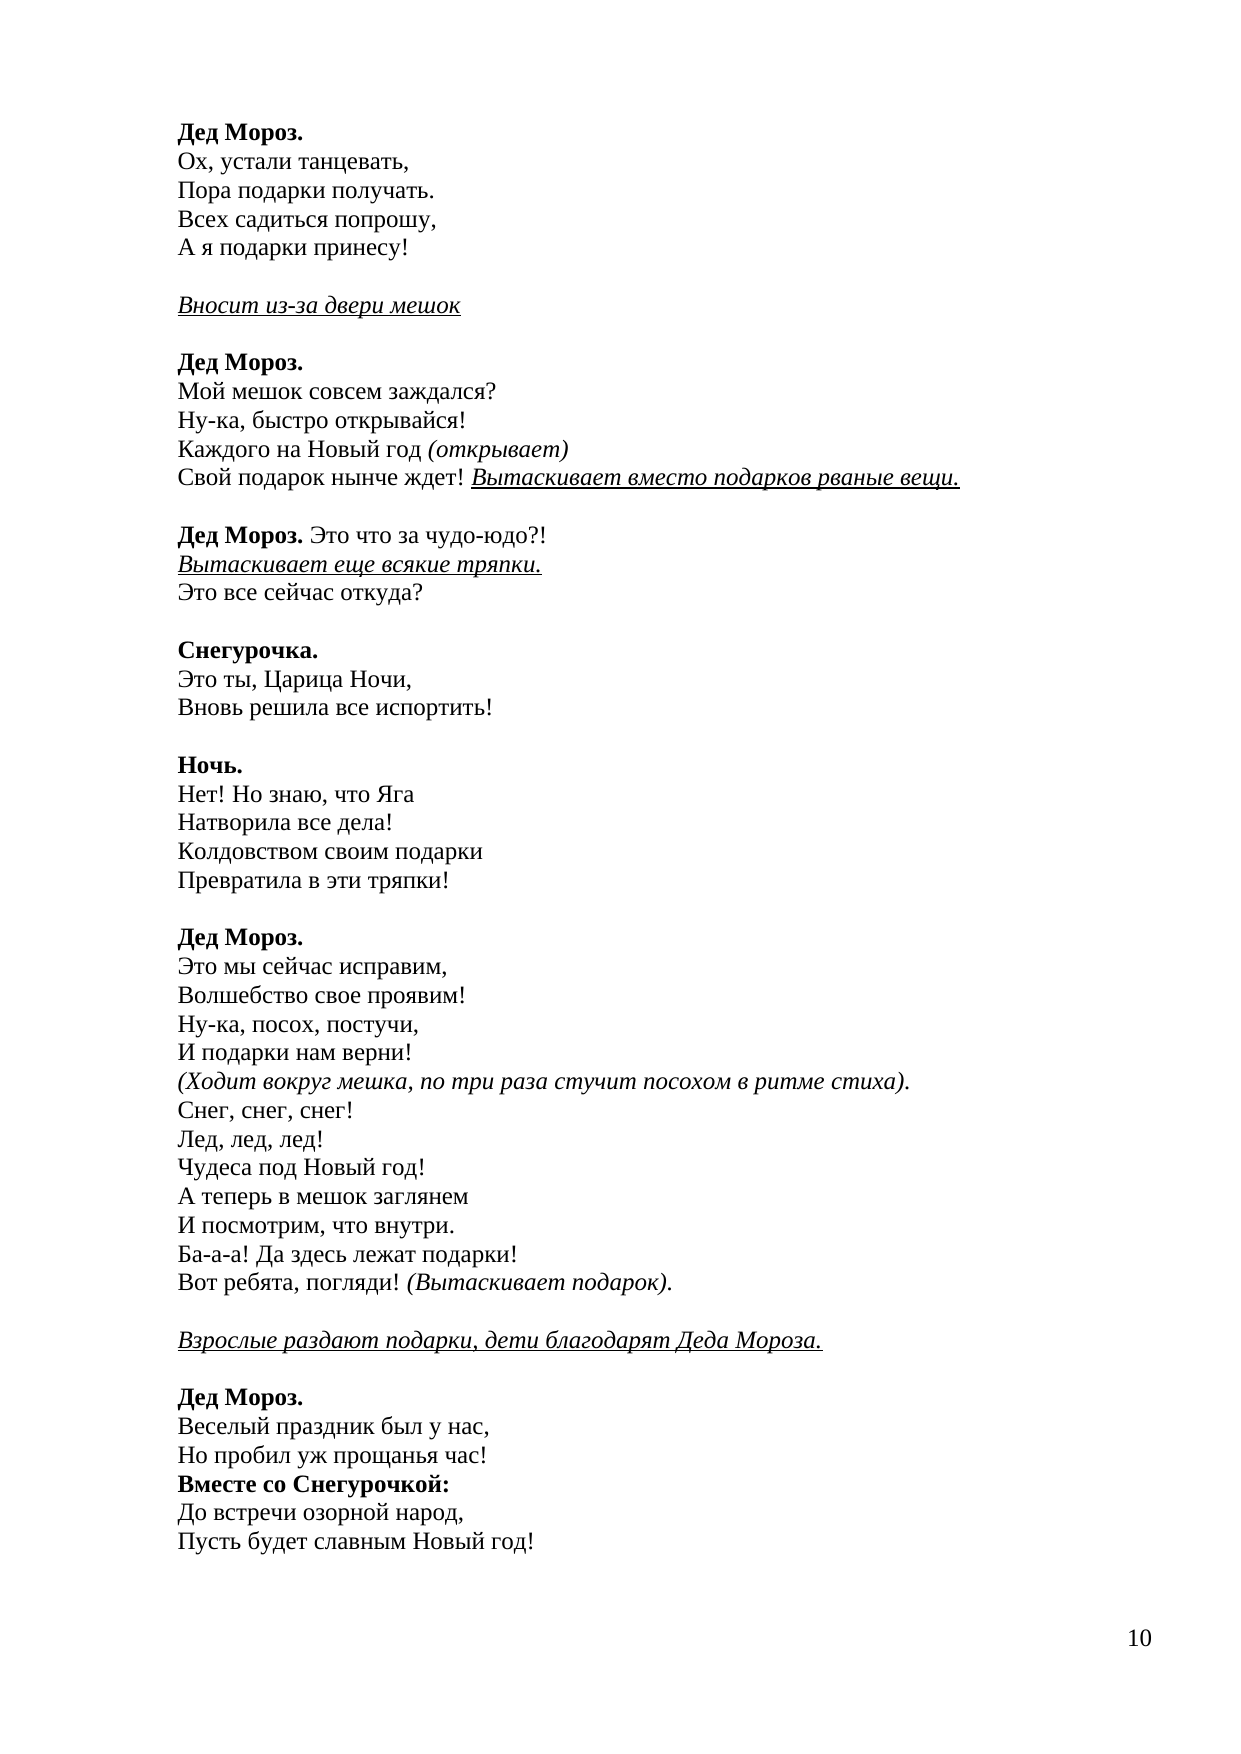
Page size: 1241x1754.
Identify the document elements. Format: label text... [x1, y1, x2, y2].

text Вытаскивает еще всякие тряпки. [177, 549, 1152, 577]
text Волшебство свое проявим! [177, 980, 1152, 1009]
text Лед, лед, лед! [177, 1124, 1152, 1152]
text Это ты, Царица Ночи, [177, 664, 1152, 692]
text Дед Мороз. [177, 922, 1152, 951]
text Ну-ка, быстро открывайся! [177, 405, 1152, 434]
text Вновь решила все испортить! [177, 692, 1152, 721]
text Снегурочка. [177, 635, 1152, 664]
text Дед Мороз. [177, 1382, 1152, 1411]
text Веселый праздник был у нас, [177, 1411, 1152, 1440]
text Вместе со Снегурочкой: [177, 1469, 1152, 1497]
text Всех садиться попрошу, [177, 204, 1152, 232]
text (Ходит вокруг мешка, по три раза стучит посохом в ритме стиха). [177, 1066, 1152, 1095]
text Натворила все дела! [177, 807, 1152, 836]
text А я подарки принесу! [177, 232, 1152, 261]
text Это мы сейчас исправим, [177, 951, 1152, 980]
text Вносит из-за двери мешок [177, 290, 1152, 319]
text И посмотрим, что внутри. [177, 1210, 1152, 1239]
text Каждого на Новый год (открывает) [177, 434, 1152, 462]
text Чудеса под Новый год! [177, 1152, 1152, 1181]
text Дед Мороз. Это что за чудо-юдо?! [177, 520, 1152, 549]
text Пусть будет славным Новый год! [177, 1526, 1152, 1555]
text Ох, устали танцевать, [177, 146, 1152, 175]
text Мой мешок совсем заждался? [177, 376, 1152, 405]
text Ба-а-а! Да здесь лежат подарки! [177, 1239, 1152, 1267]
text Вот ребята, погляди! (Вытаскивает подарок). [177, 1267, 1152, 1296]
text Ночь. [177, 750, 1152, 779]
text Колдовством своим подарки [177, 836, 1152, 865]
text Свой подарок нынче ждет! Вытаскивает вместо подарков рваные вещи. [177, 462, 1152, 491]
text Это все сейчас откуда? [177, 577, 1152, 606]
text Дед Мороз. [177, 347, 1152, 376]
text Снег, снег, снег! [177, 1095, 1152, 1124]
text Ну-ка, посох, постучи, [177, 1009, 1152, 1037]
text Взрослые раздают подарки, дети благодарят Деда Мороза. [177, 1325, 1152, 1354]
text Дед Мороз. [177, 89, 1152, 146]
text До встречи озорной народ, [177, 1497, 1152, 1526]
text И подарки нам верни! [177, 1037, 1152, 1066]
text Нет! Но знаю, что Яга [177, 779, 1152, 807]
text Превратила в эти тряпки! [177, 865, 1152, 894]
text А теперь в мешок заглянем [177, 1181, 1152, 1210]
text Но пробил уж прощанья час! [177, 1440, 1152, 1469]
text Пора подарки получать. [177, 175, 1152, 204]
